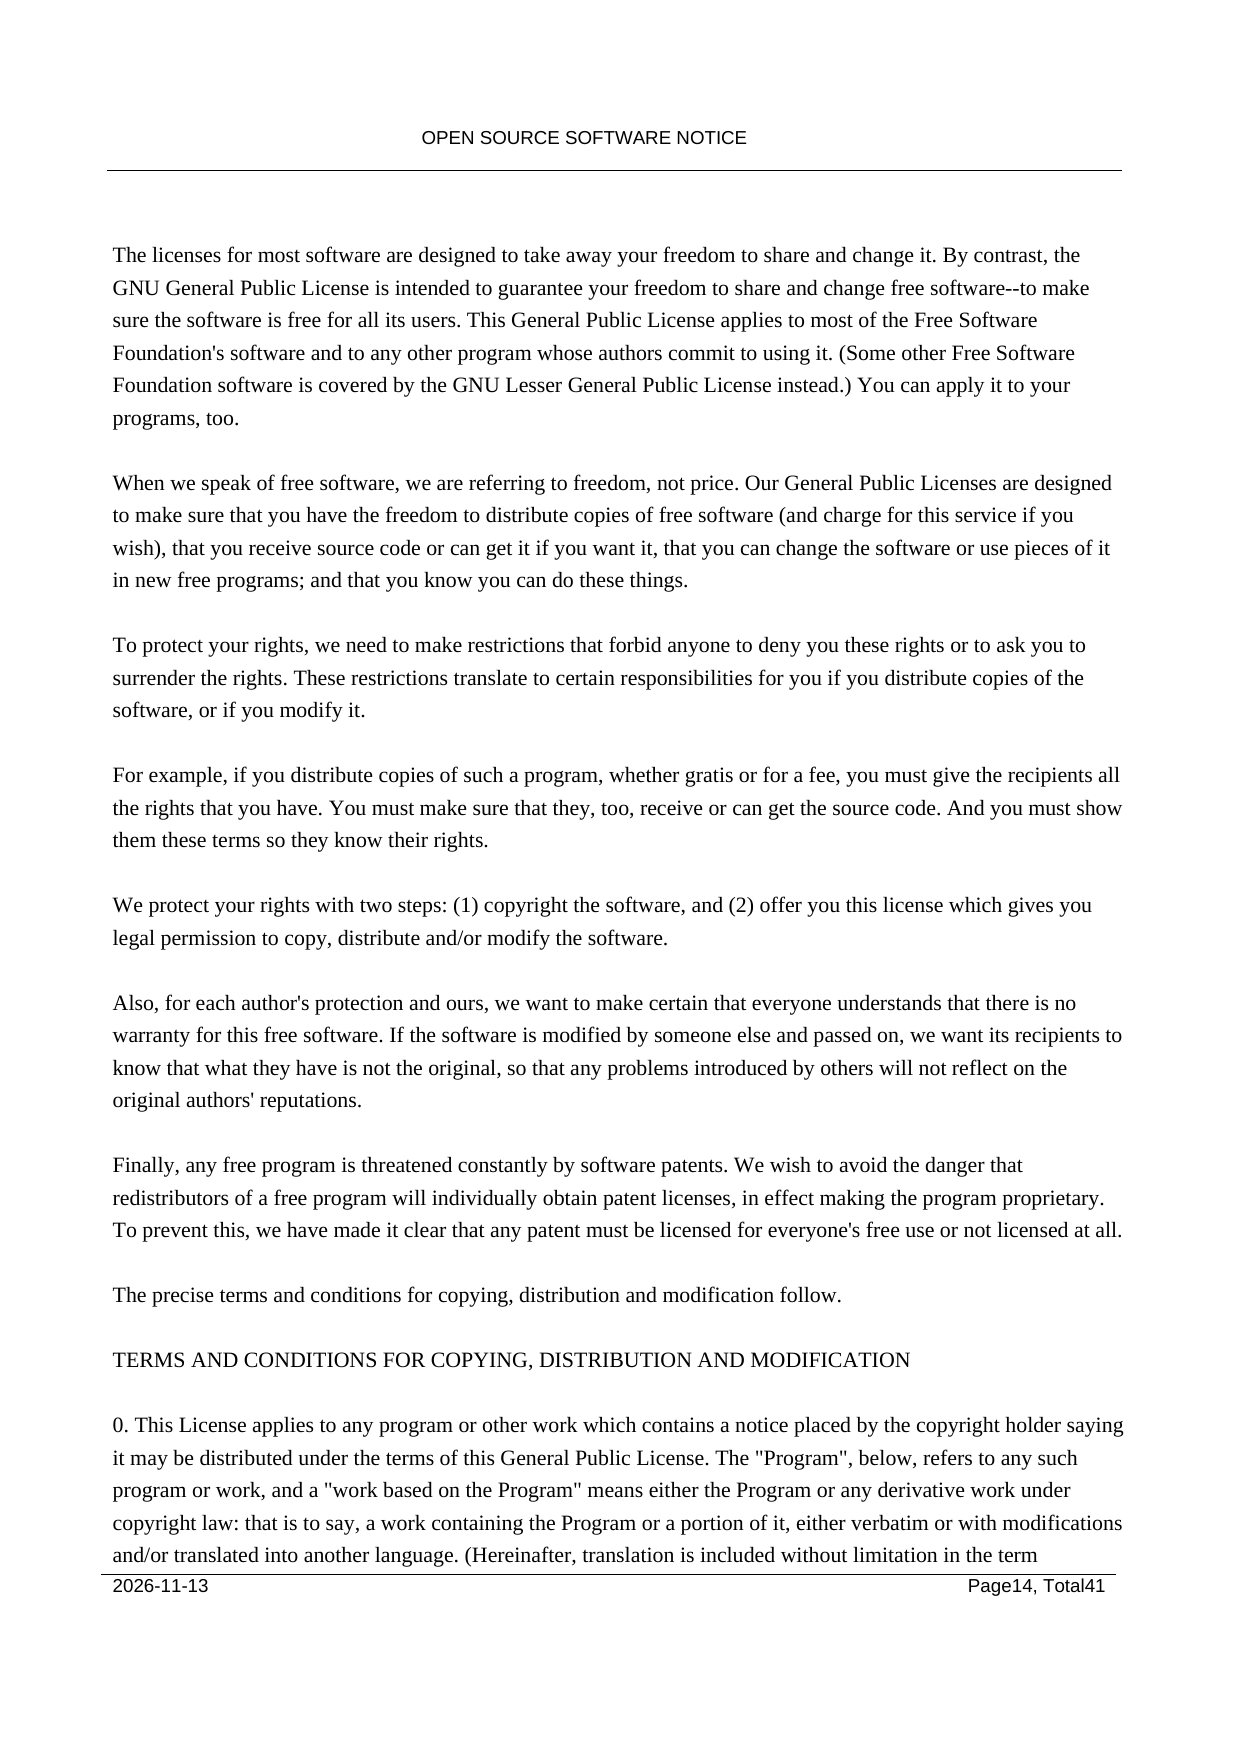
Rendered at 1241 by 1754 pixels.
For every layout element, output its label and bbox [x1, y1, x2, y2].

text [112, 206, 1128, 1571]
